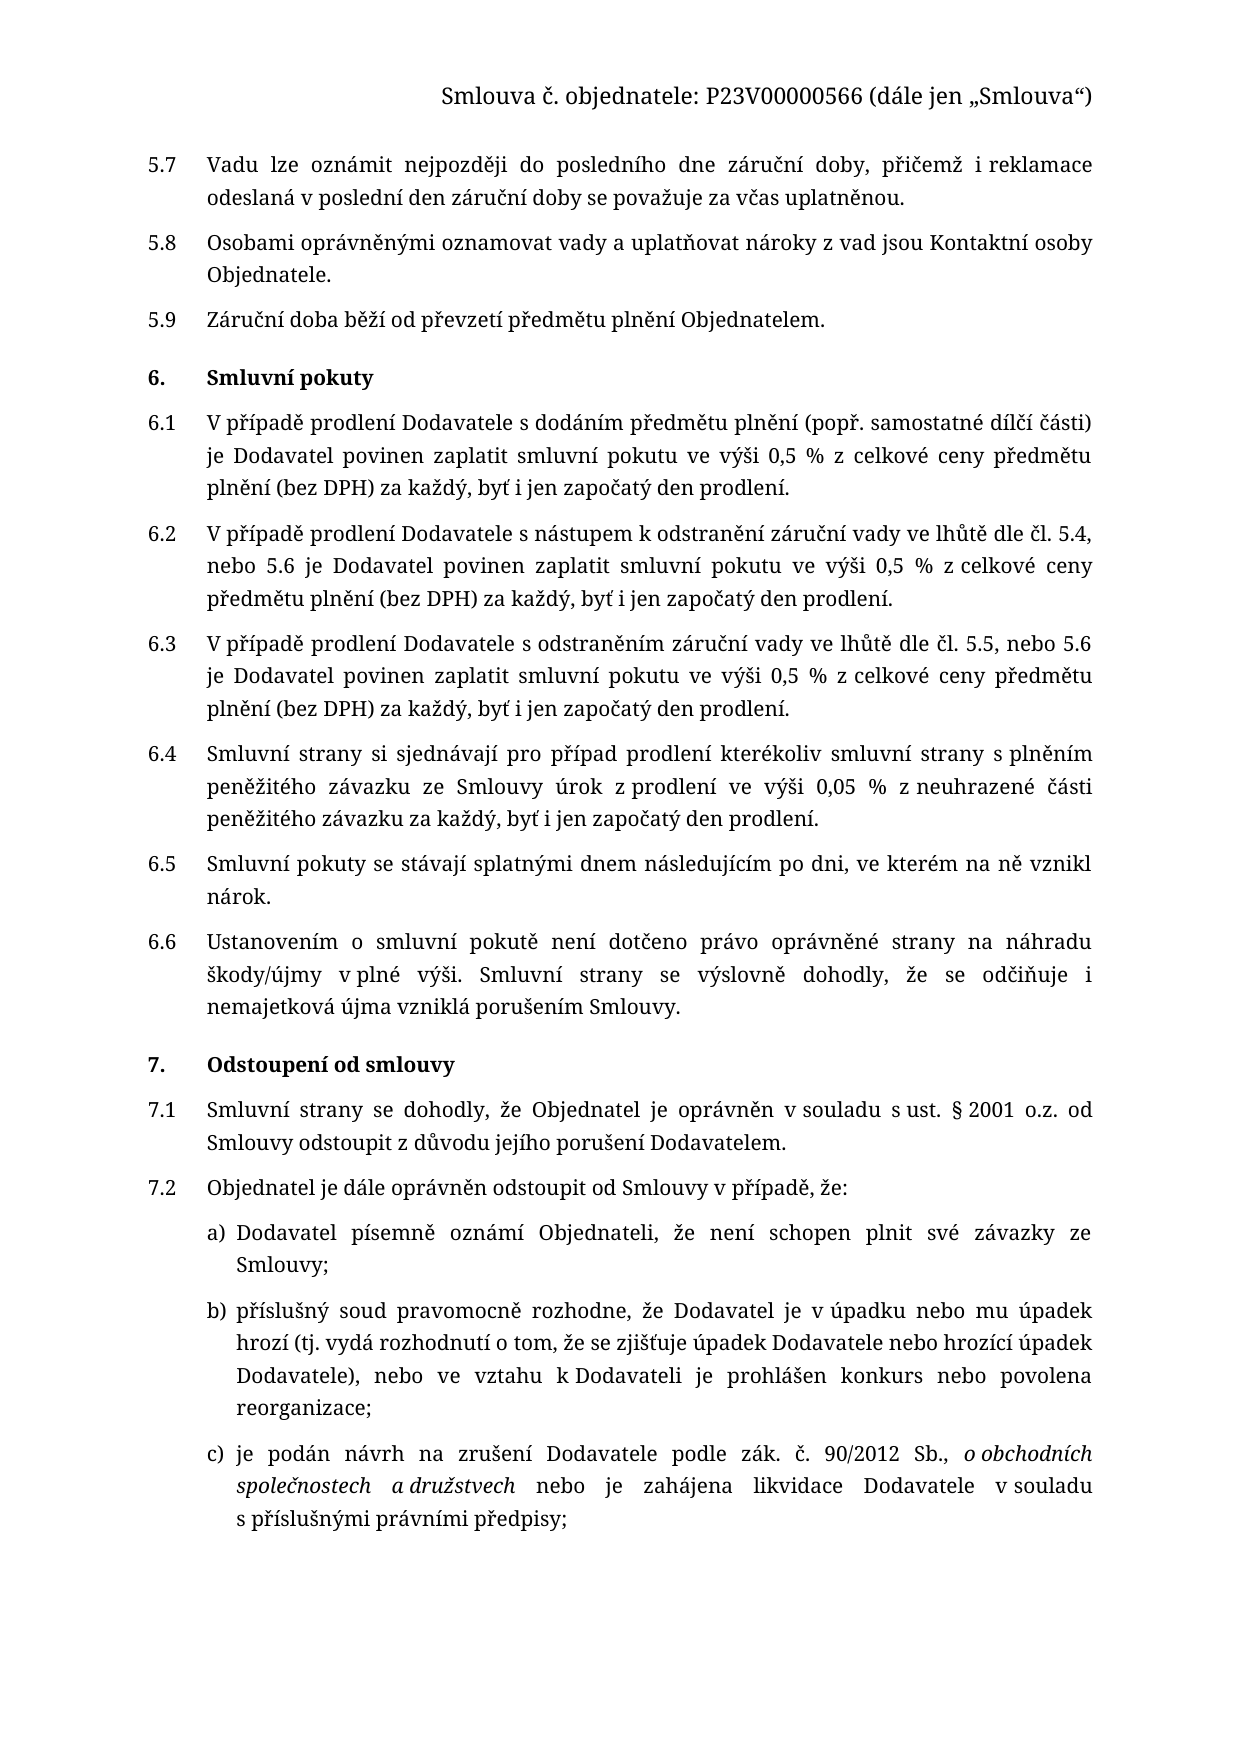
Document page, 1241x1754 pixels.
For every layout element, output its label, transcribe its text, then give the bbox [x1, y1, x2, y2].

list Ustanovením o smluvní pokutě není dotčeno právo oprávněné strany na náhradu škody/újmy v plné výši. Smluvní strany se výslovně dohodly, že se odčiňuje i nemajetková újma vzniklá porušením Smlouvy. [148, 927, 1093, 1021]
list příslušný soud pravomocně rozhodne, že Dodavatel je v úpadku nebo mu úpadek hrozí (tj. vydá rozhodnutí o tom, že se zjišťuje úpadek Dodavatele nebo hrozící úpadek Dodavatele), nebo ve vztahu k Dodavateli je prohlášen konkurs nebo povolena reorganizace; [207, 1296, 1093, 1422]
list V případě prodlení Dodavatele s dodáním předmětu plnění (popř. samostatné dílčí části) je Dodavatel povinen zaplatit smluvní pokutu ve výši 0,5 % z celkové ceny předmětu plnění (bez DPH) za každý, byť i jen započatý den prodlení. [148, 408, 1093, 502]
list Smluvní strany se dohodly, že Objednatel je oprávněn v souladu s ust. § 2001 o.z. od Smlouvy odstoupit z důvodu jejího porušení Dodavatelem. [148, 1095, 1093, 1156]
list Záruční doba běží od převzetí předmětu plnění Objednatelem. [148, 306, 1093, 334]
list V případě prodlení Dodavatele s nástupem k odstranění záruční vady ve lhůtě dle čl. 5.4, nebo 5.6 je Dodavatel povinen zaplatit smluvní pokutu ve výši 0,5 % z celkové ceny předmětu plnění (bez DPH) za každý, byť i jen započatý den prodlení. [148, 519, 1093, 612]
list Osobami oprávněnými oznamovat vady a uplatňovat nároky z vad jsou Kontaktní osoby Objednatele. [148, 228, 1093, 289]
list je podán návrh na zrušení Dodavatele podle zák. č. 90/2012 Sb., o obchodních společnostech a družstvech nebo je zahájena likvidace Dodavatele v souladu s příslušnými právními předpisy; [207, 1439, 1093, 1532]
list Dodavatel písemně oznámí Objednateli, že není schopen plnit své závazky ze Smlouvy; [207, 1218, 1093, 1279]
list V případě prodlení Dodavatele s odstraněním záruční vady ve lhůtě dle čl. 5.5, nebo 5.6 je Dodavatel povinen zaplatit smluvní pokutu ve výši 0,5 % z celkové ceny předmětu plnění (bez DPH) za každý, byť i jen započatý den prodlení. [148, 629, 1093, 723]
list Smluvní pokuty se stávají splatnými dnem následujícím po dni, ve kterém na ně vznikl nárok. [148, 849, 1093, 911]
list Smluvní pokuty [148, 363, 1093, 392]
list Vadu lze oznámit nejpozději do posledního dne záruční doby, přičemž i reklamace odeslaná v poslední den záruční doby se považuje za včas uplatněnou. [148, 150, 1093, 211]
list Odstoupení od smlouvy [148, 1050, 1093, 1078]
list Smluvní strany si sjednávají pro případ prodlení kterékoliv smluvní strany s plněním peněžitého závazku ze Smlouvy úrok z prodlení ve výši 0,05 % z neuhrazené části peněžitého závazku za každý, byť i jen započatý den prodlení. [148, 739, 1093, 833]
list Objednatel je dále oprávněn odstoupit od Smlouvy v případě, že: [148, 1173, 1093, 1201]
